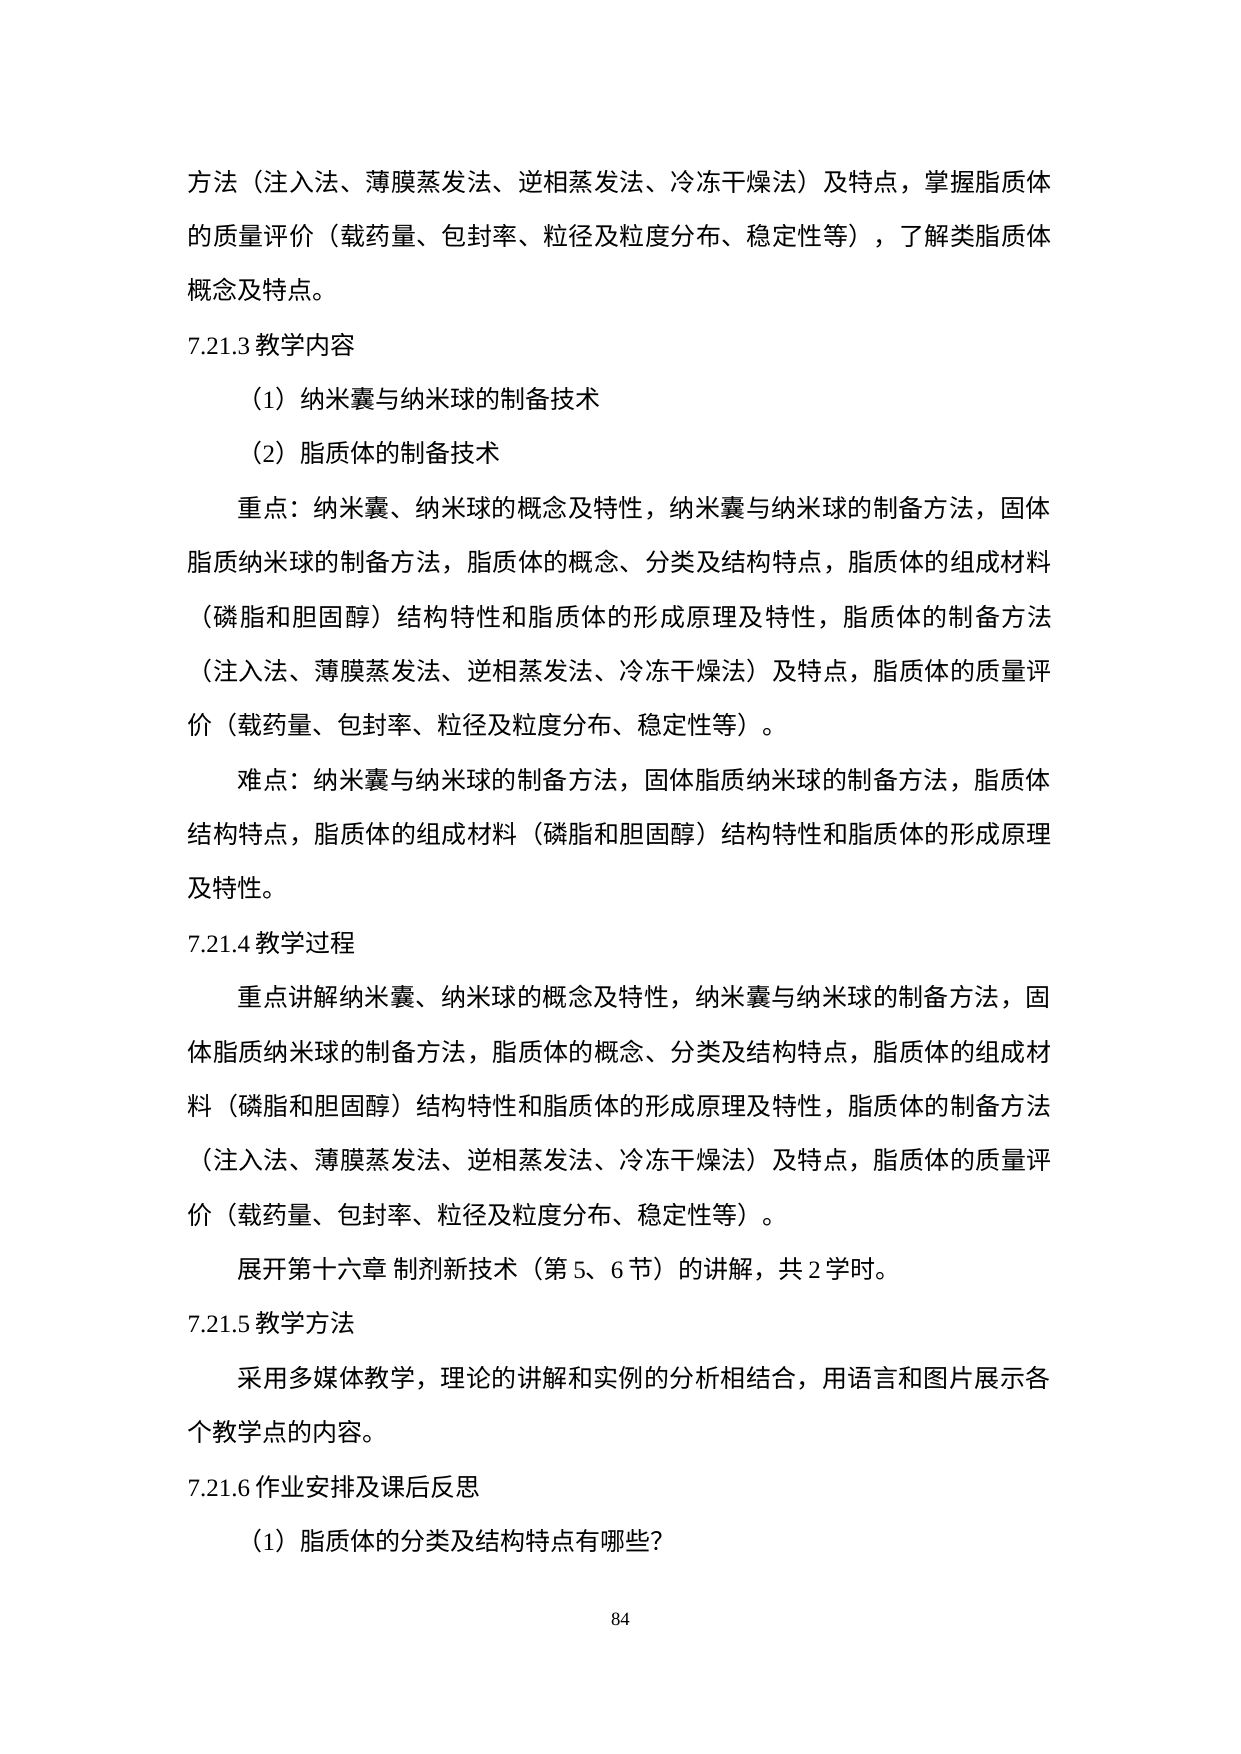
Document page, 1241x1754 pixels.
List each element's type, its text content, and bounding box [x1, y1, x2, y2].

text （1）纳米囊与纳米球的制备技术 [187, 379, 1053, 416]
text 7.21.3教学内容 [187, 325, 1053, 361]
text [187, 162, 1053, 307]
text 难点：纳米囊与纳米球的制备方法，固体脂质纳米球的制备方法，脂质体结构特点，脂质体的组成材料（磷脂和胆固醇）结构特性和脂质体的形成原理及特性。 [187, 760, 1053, 905]
text 展开第十六章 制剂新技术（第5、6节）的讲解，共2学时。 [187, 1249, 1053, 1286]
text 采用多媒体教学，理论的讲解和实例的分析相结合，用语言和图片展示各个教学点的内容。 [187, 1358, 1053, 1449]
text 重点讲解纳米囊、纳米球的概念及特性，纳米囊与纳米球的制备方法，固体脂质纳米球的制备方法，脂质体的概念、分类及结构特点，脂质体的组成材料（磷脂和胆固醇）结构特性和脂质体的形成原理及特性，脂质体的制备方法（注入法、薄膜蒸发法、逆相蒸发法、冷冻干燥法）及特点，脂质体的质量评价（载药量、包封率、粒径及粒度分布、稳定性等）。 [187, 978, 1053, 1231]
text 7.21.6作业安排及课后反思 [187, 1467, 1053, 1503]
text 重点：纳米囊、纳米球的概念及特性，纳米囊与纳米球的制备方法，固体脂质纳米球的制备方法，脂质体的概念、分类及结构特点，脂质体的组成材料（磷脂和胆固醇）结构特性和脂质体的形成原理及特性，脂质体的制备方法（注入法、薄膜蒸发法、逆相蒸发法、冷冻干燥法）及特点，脂质体的质量评价（载药量、包封率、粒径及粒度分布、稳定性等）。 [187, 488, 1053, 742]
text （1）脂质体的分类及结构特点有哪些？ [187, 1521, 1053, 1558]
text （2）脂质体的制备技术 [187, 434, 1053, 470]
text 7.21.4教学过程 [187, 923, 1053, 959]
text 7.21.5教学方法 [187, 1304, 1053, 1340]
